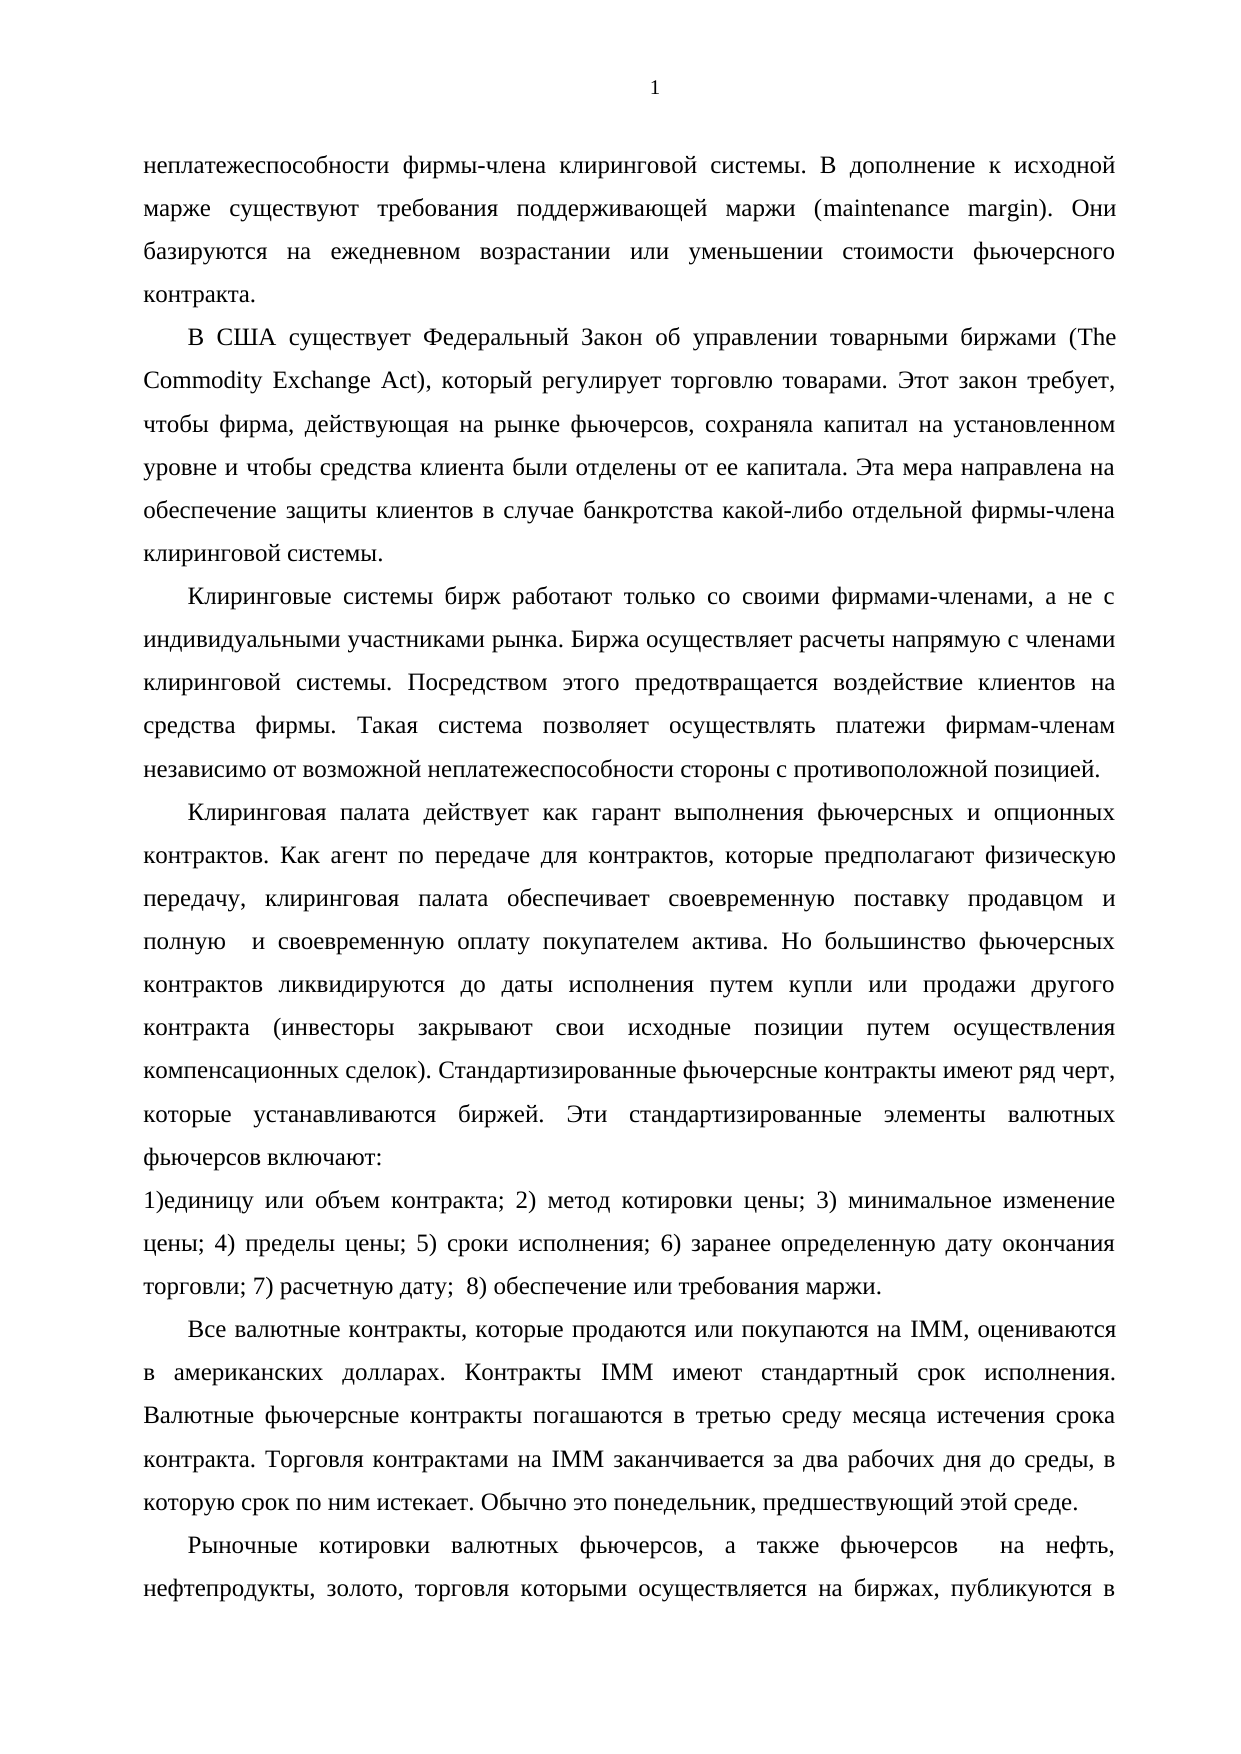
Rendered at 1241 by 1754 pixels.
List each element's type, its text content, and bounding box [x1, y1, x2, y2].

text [143, 150, 1116, 308]
text Клиринговые системы бирж работают только со своими фирмами-членами, а не с индивидуальными участниками рынка. Биржа осуществляет расчеты напрямую с членами клиринговой системы. Посредством этого предотвращается воздействие клиентов на средства фирмы. Такая система позволяет осуществлять платежи фирмам-членам независимо от возможной неплатежеспособности стороны с противоположной позицией. [143, 581, 1116, 782]
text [143, 1530, 1116, 1602]
text Клиринговая палата действует как гарант выполнения фьючерсных и опционных контрактов. Как агент по передаче для контрактов, которые предполагают физическую передачу, клиринговая палата обеспечивает своевременную поставку продавцом и полную и своевременную оплату покупателем актива. Но большинство фьючерсных контрактов ликвидируются до даты исполнения путем купли или продажи другого контракта (инвесторы закрывают свои исходные позиции путем осуществления компенсационных сделок). Стандартизированные фьючерсные контракты имеют ряд черт, которые устанавливаются биржей. Эти стандартизированные элементы валютных фьючерсов включают: [143, 797, 1116, 1171]
text 1)единицу или объем контракта; 2) метод котировки цены; 3) минимальное изменение цены; 4) пределы цены; 5) сроки исполнения; 6) заранее определенную дату окончания торговли; 7) расчетную дату; 8) обеспечение или требования маржи. [143, 1185, 1116, 1300]
text Все валютные контракты, которые продаются или покупаются на IMM, оцениваются в американских долларах. Контракты IMM имеют стандартный срок исполнения. Валютные фьючерсные контракты погашаются в третью среду месяца истечения срока контракта. Торговля контрактами на IMM заканчивается за два рабочих дня до среды, в которую срок по ним истекает. Обычно это понедельник, предшествующий этой среде. [143, 1314, 1116, 1516]
text В США существует Федеральный Закон об управлении товарными биржами (The Commodity Exchange Act), который регулирует торговлю товарами. Этот закон требует, чтобы фирма, действующая на рынке фьючерсов, сохраняла капитал на установленном уровне и чтобы средства клиента были отделены от ее капитала. Эта мера направлена на обеспечение защиты клиентов в случае банкротства какой-либо отдельной фирмы-члена клиринговой системы. [143, 322, 1116, 567]
